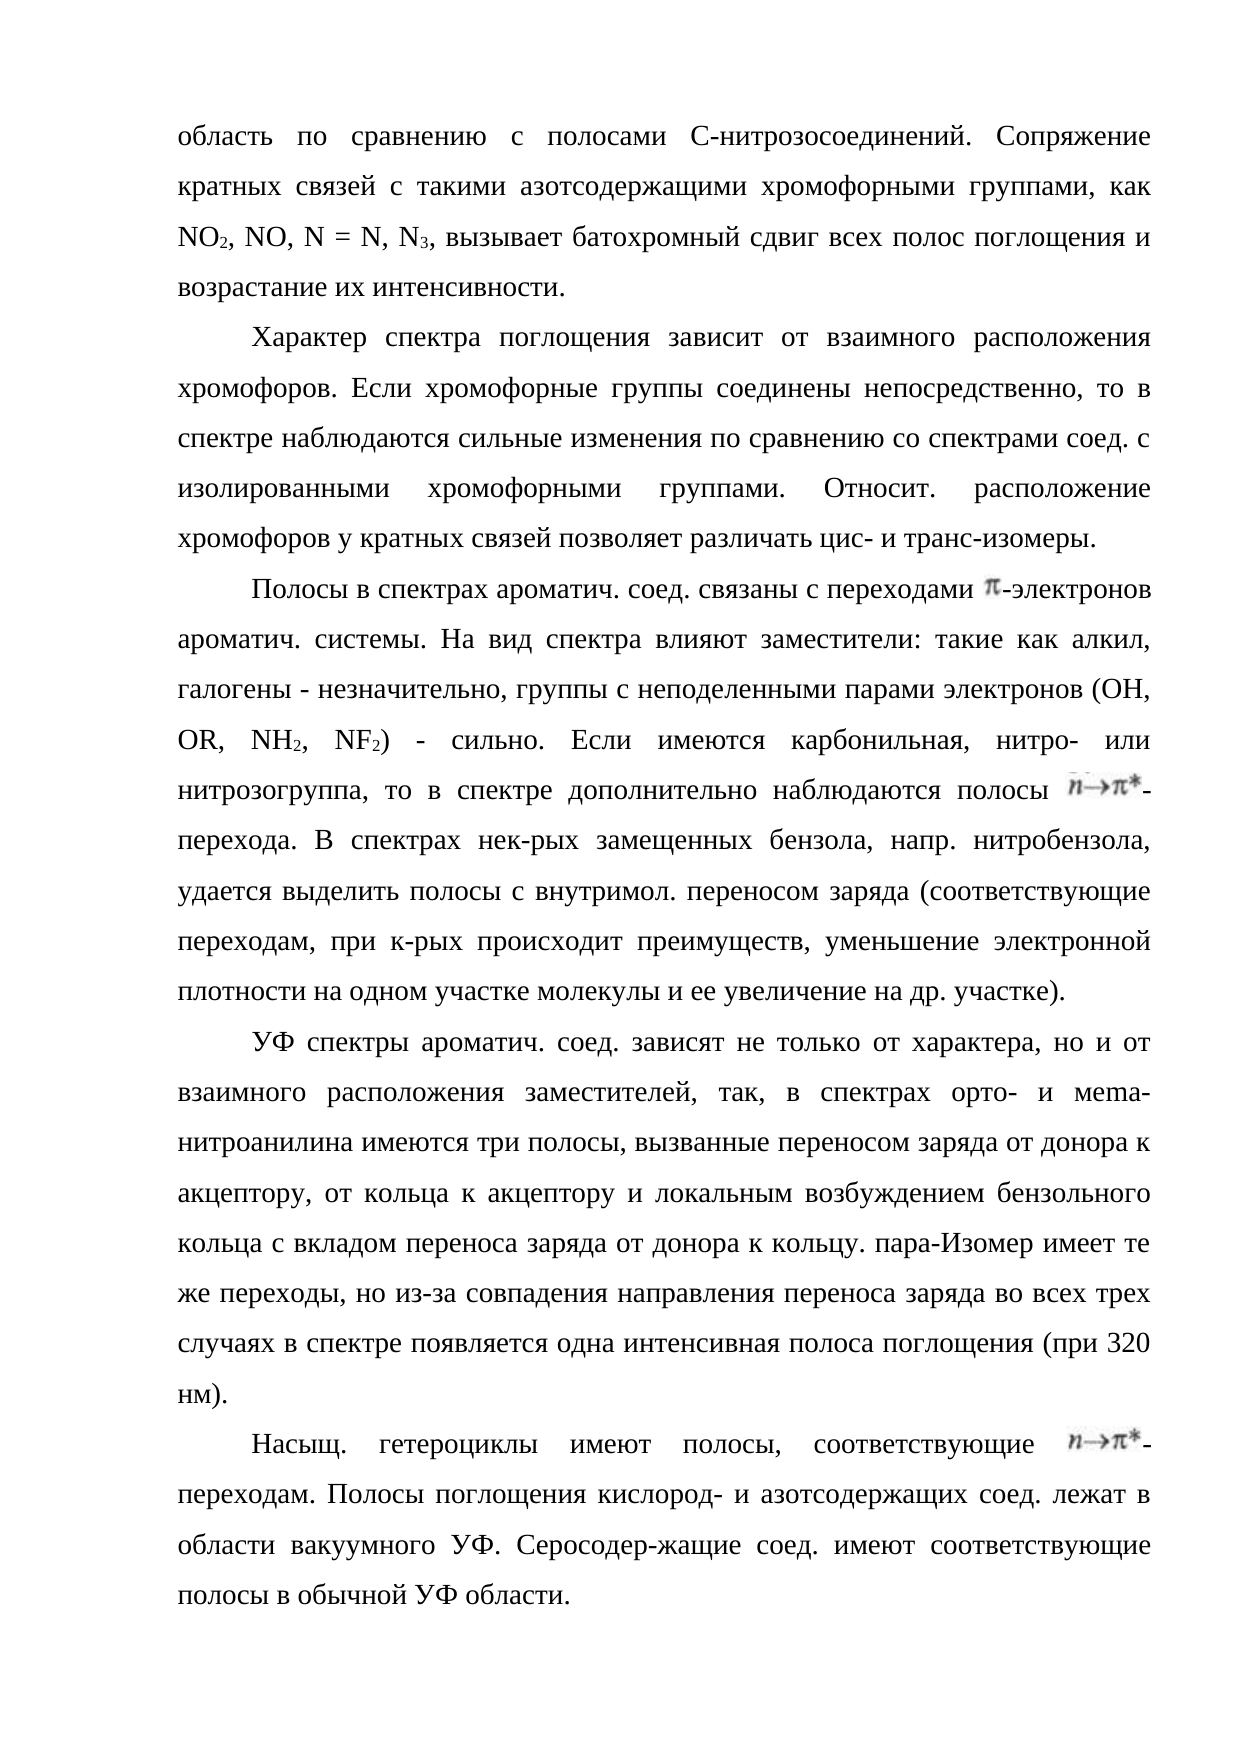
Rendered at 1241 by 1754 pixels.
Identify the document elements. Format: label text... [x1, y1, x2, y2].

text УФ спектры ароматич. соед. зависят не только от характера, но и от взаимного расположения заместителей, так, в спектрах орто- и меmа-нитроанилина имеются три полосы, вызванные переносом заряда от донора к акцептору, от кольца к акцептору и локальным возбуждением бензольного кольца с вкладом переноса заряда от донора к кольцу. пара-Изомер имеет те же переходы, но из-за совпадения направления переноса заряда во всех трех случаях в спектре появляется одна интенсивная полоса поглощения (при 320 нм). [177, 1024, 1152, 1409]
text Характер спектра поглощения зависит от взаимного расположения хромофоров. Если хромофорные группы соединены непосредственно, то в спектре наблюдаются сильные изменения по сравнению со спектрами соед. с изолированными хромофорными группами. Относит. расположение хромофоров у кратных связей позволяет различать цис- и транс-изомеры. [177, 319, 1152, 554]
text Насыщ. гетероциклы имеют полосы, соответствующие -переходам. Полосы поглощения кислород- и азотсодержащих соед. лежат в области вакуумного УФ. Серосодер-жащие соед. имеют соответствующие полосы в обычной УФ области. [177, 1426, 1152, 1611]
picture [1066, 1426, 1142, 1454]
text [177, 118, 1152, 303]
text Полосы в спектрах ароматич. соед. связаны с переходами -электронов ароматич. системы. На вид спектра влияют заместители: такие как алкил, галогены - незначительно, группы с неподеленными парами электронов (ОН, OR, NH2, NF2) - сильно. Если имеются карбонильная, нитро- или нитрозогруппа, то в спектре дополнительно наблюдаются полосы -перехода. В спектрах нек-рых замещенных бензола, напр. нитробензола, удается выделить полосы с внутримол. переносом заряда (соответствующие переходам, при к-рых происходит преимуществ, уменьшение электронной плотности на одном участке молекулы и ее увеличение на др. участке). [177, 571, 1152, 1007]
picture [1065, 772, 1142, 800]
picture [983, 574, 1002, 599]
